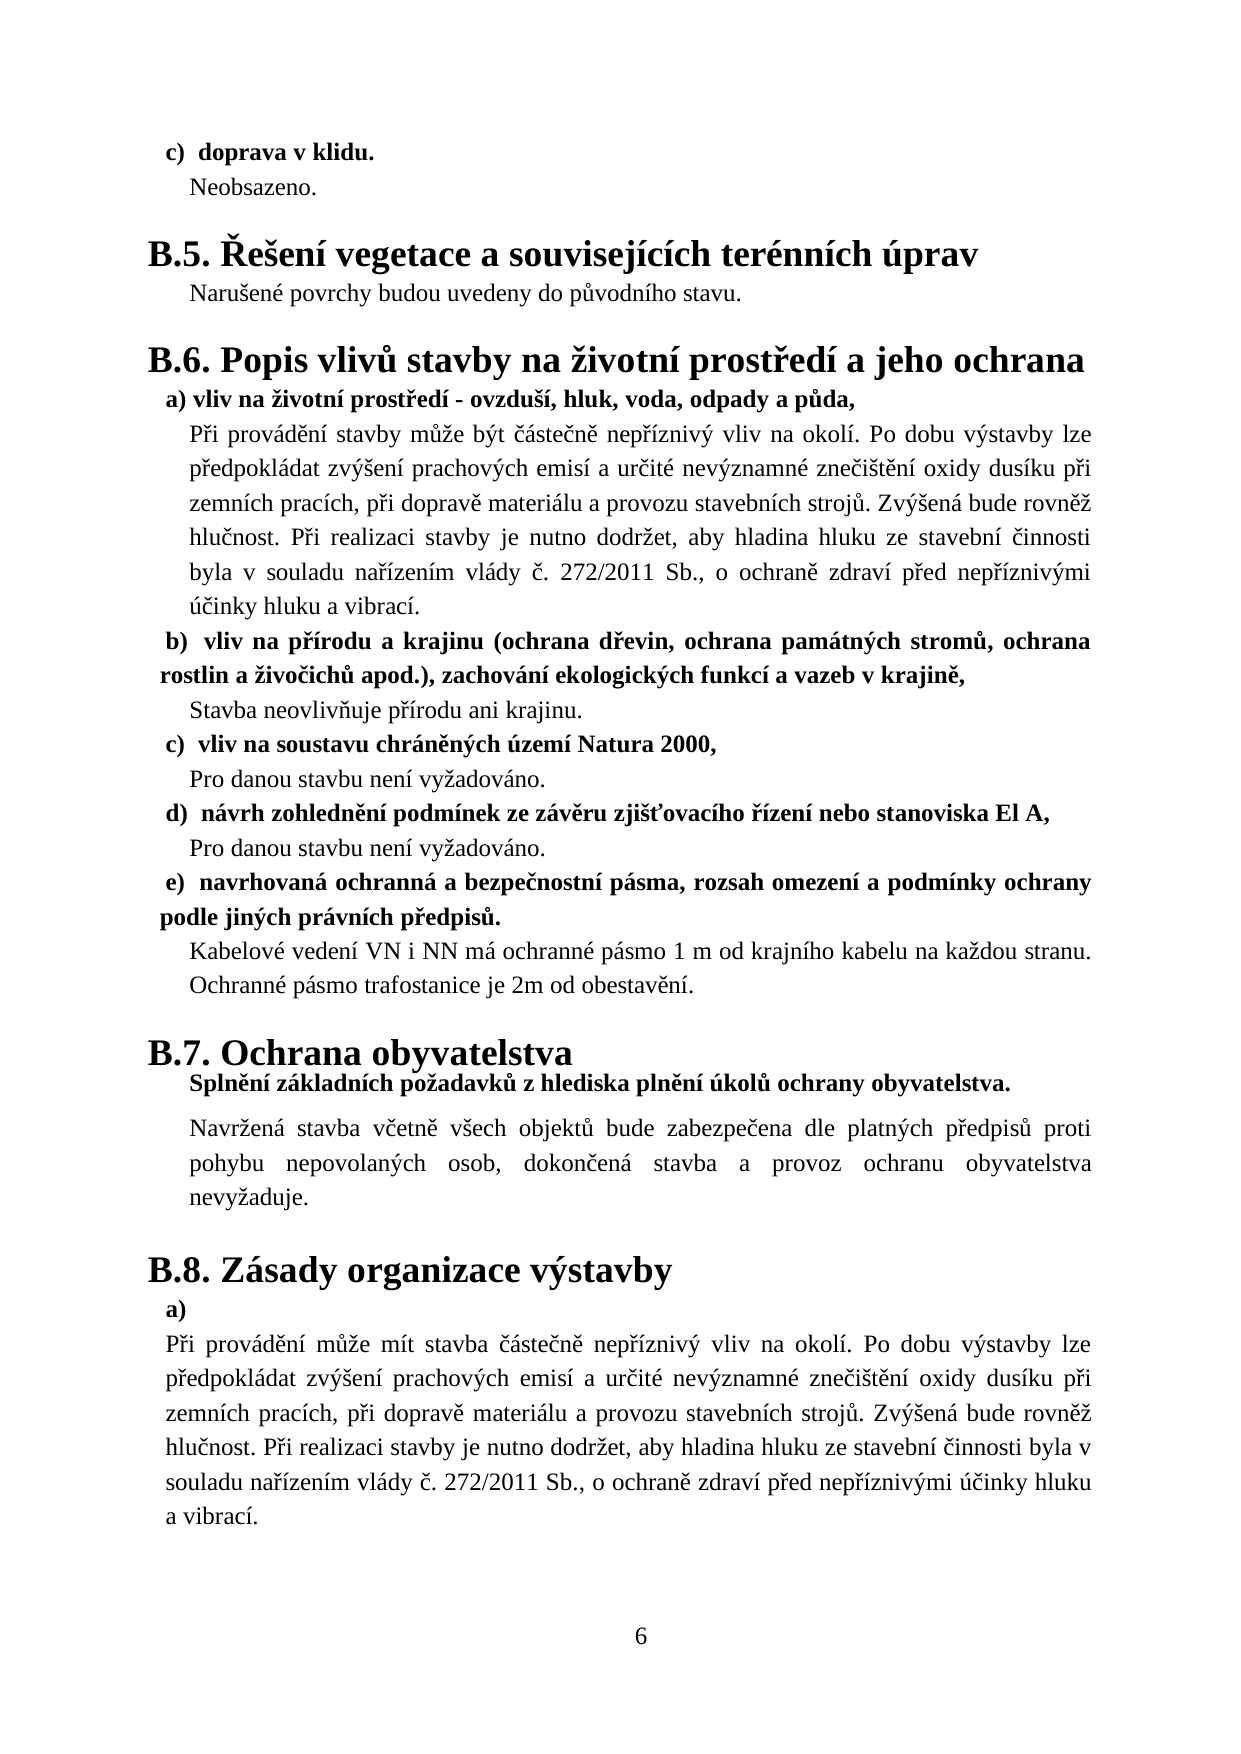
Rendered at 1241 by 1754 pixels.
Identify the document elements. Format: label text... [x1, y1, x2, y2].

list navrhovaná ochranná a bezpečnostní pásma, rozsah omezení a podmínky ochrany podle jiných právních předpisů. [159, 863, 1092, 932]
text Stavba neovlivňuje přírodu ani krajinu. [189, 691, 1092, 725]
text Splnění základních požadavků z hlediska plnění úkolů ochrany obyvatelstva. [148, 1073, 1092, 1096]
list doprava v klidu. [159, 133, 1092, 167]
list vliv na přírodu a krajinu (ochrana dřevin, ochrana památných stromů, ochrana rostlin a živočichů apod.), zachování ekologických funkcí a vazeb v krajině, [159, 622, 1092, 691]
list Ochrana obyvatelstva [148, 1030, 1092, 1073]
list vliv na soustavu chráněných území Natura 2000, [159, 725, 1092, 759]
text Při provádění stavby může být částečně nepříznivý vliv na okolí. Po dobu výstavby lze předpokládat zvýšení prachových emisí a určité nevýznamné znečištění oxidy dusíku při zemních pracích, při dopravě materiálu a provozu stavebních strojů. Zvýšená bude rovněž hlučnost. Při realizaci stavby je nutno dodržet, aby hladina hluku ze stavební činnosti byla v souladu nařízením vlády č. 272/2011 Sb., o ochraně zdraví před nepříznivými účinky hluku a vibrací. [189, 415, 1092, 622]
list Řešení vegetace a souvisejících terénních úprav [148, 231, 1092, 274]
text Narušené povrchy budou uvedeny do původního stavu. [189, 274, 1092, 308]
text Pro danou stavbu není vyžadováno. [189, 759, 1092, 794]
text Pro danou stavbu není vyžadováno. [189, 828, 1092, 863]
text Při provádění může mít stavba částečně nepříznivý vliv na okolí. Po dobu výstavby lze předpokládat zvýšení prachových emisí a určité nevýznamné znečištění oxidy dusíku při zemních pracích, při dopravě materiálu a provozu stavebních strojů. Zvýšená bude rovněž hlučnost. Při realizaci stavby je nutno dodržet, aby hladina hluku ze stavební činnosti byla v souladu nařízením vlády č. 272/2011 Sb., o ochraně zdraví před nepříznivými účinky hluku a vibrací. [165, 1324, 1092, 1531]
text Navržená stavba včetně všech objektů bude zabezpečena dle platných předpisů proti pohybu nepovolaných osob, dokončená stavba a provoz ochranu obyvatelstva nevyžaduje. [189, 1109, 1092, 1213]
list Popis vlivů stavby na životní prostředí a jeho ochrana [148, 337, 1092, 380]
list Zásady organizace výstavby [148, 1247, 1092, 1290]
text Neobsazeno. [189, 167, 1092, 202]
list návrh zohlednění podmínek ze závěru zjišťovacího řízení nebo stanoviska El A, [159, 794, 1092, 828]
text Kabelové vedení VN i NN má ochranné pásmo 1 m od krajního kabelu na každou stranu. Ochranné pásmo trafostanice je 2m od obestavění. [189, 932, 1092, 1001]
list vliv na životní prostředí - ovzduší, hluk, voda, odpady a půda, [159, 380, 1092, 415]
